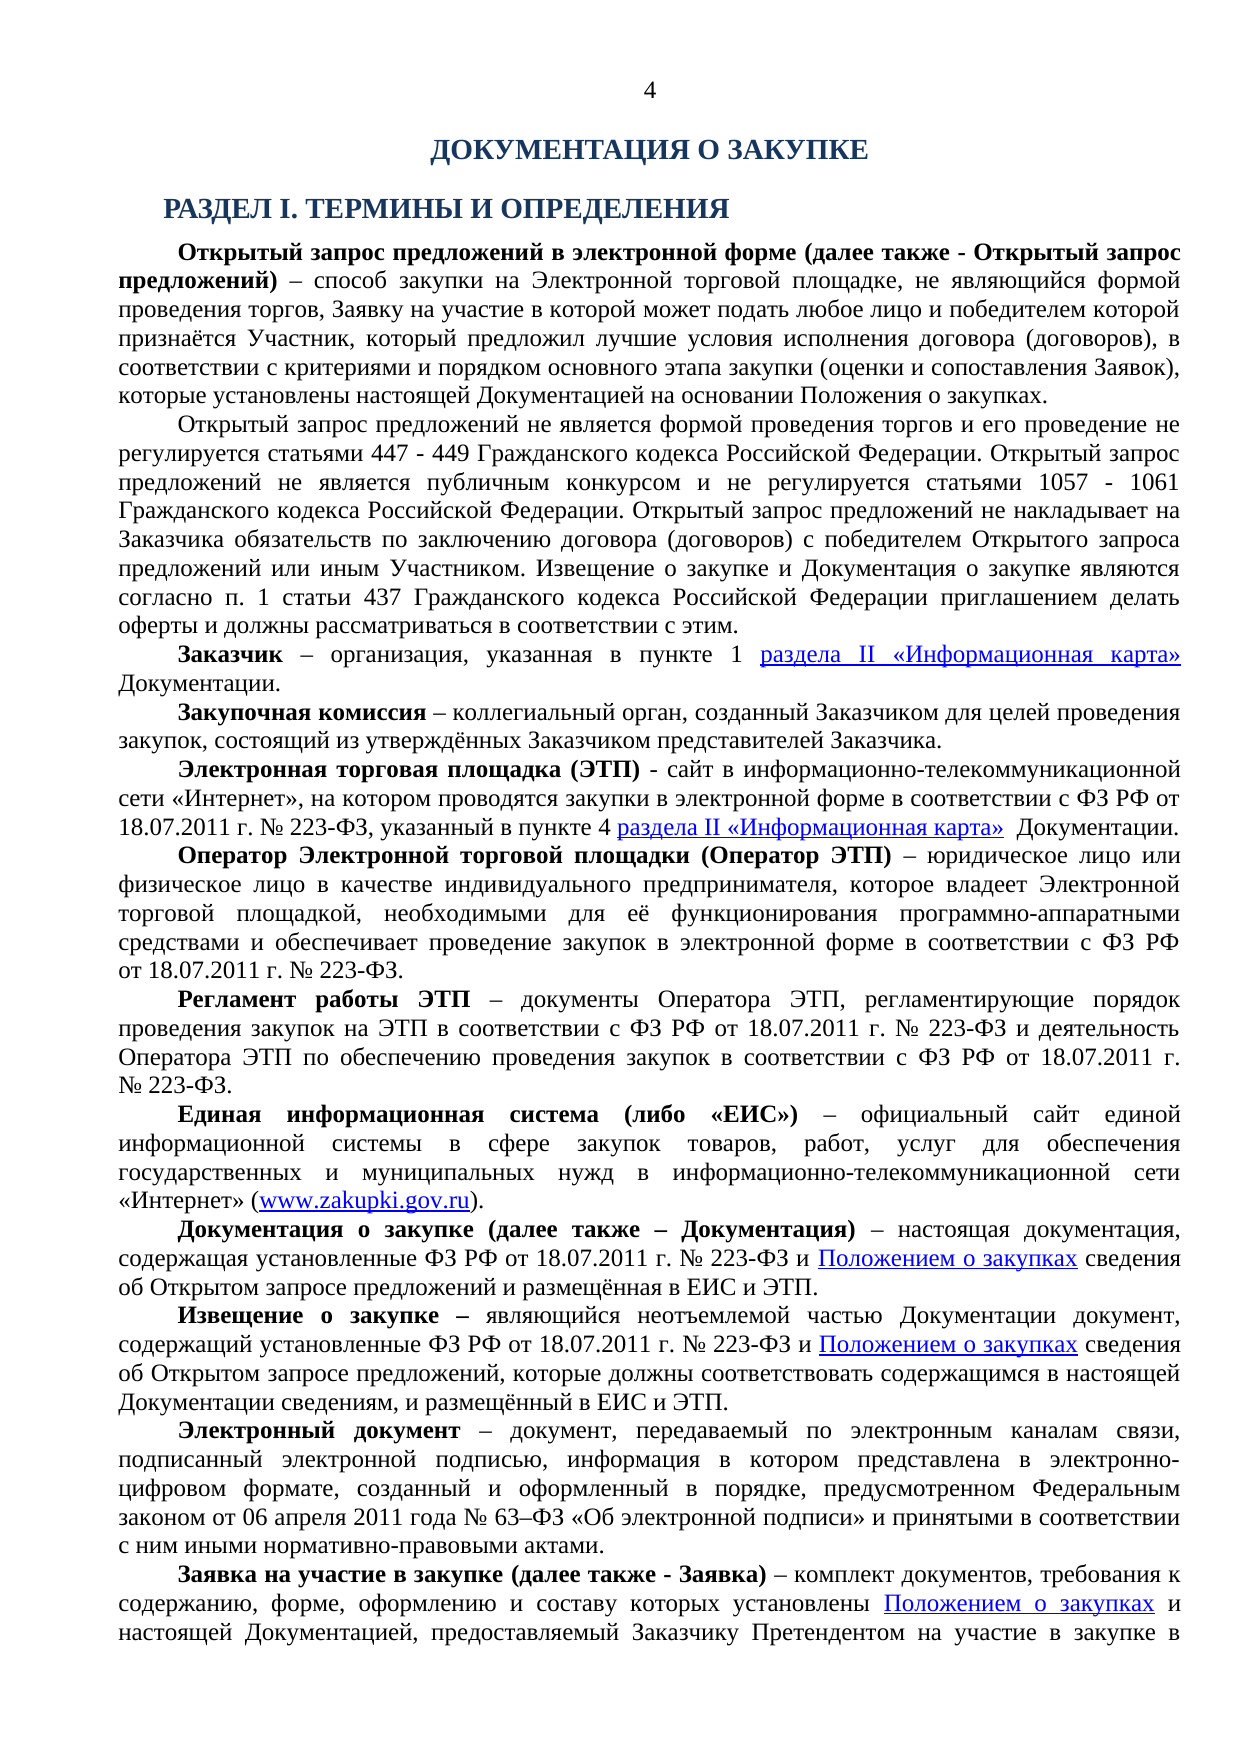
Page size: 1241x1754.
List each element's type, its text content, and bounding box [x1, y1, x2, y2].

text Единая информационная система (либо «ЕИС») – официальный сайт единой информационной системы в сфере закупок товаров, работ, услуг для обеспечения государственных и муниципальных нужд в информационно-телекоммуникационной сети «Интернет» (www.zakupki.gov.ru). [118, 1099, 1181, 1214]
text ДОКУМЕНТАЦИЯ О ЗАКУПКЕ [118, 132, 1181, 166]
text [118, 1559, 1181, 1645]
text РАЗДЕЛ I. ТЕРМИНЫ И ОПРЕДЕЛЕНИЯ [163, 191, 1181, 224]
text Заказчик – организация, указанная в пункте 1 раздела II «Информационная карта» Документации. [118, 639, 1181, 697]
text Открытый запрос предложений в электронной форме (далее также - Открытый запрос предложений) – способ закупки на Электронной торговой площадке, не являющийся формой проведения торгов, Заявку на участие в которой может подать любое лицо и победителем которой признаётся Участник, который предложил лучшие условия исполнения договора (договоров), в соответствии с критериями и порядком основного этапа закупки (оценки и сопоставления Заявок), которые установлены настоящей Документацией на основании Положения о закупках. [118, 237, 1181, 409]
text Регламент работы ЭТП – документы Оператора ЭТП, регламентирующие порядок проведения закупок на ЭТП в соответствии с ФЗ РФ от 18.07.2011 г. № 223-ФЗ и деятельность Оператора ЭТП по обеспечению проведения закупок в соответствии с ФЗ РФ от 18.07.2011 г. № 223-ФЗ. [118, 984, 1181, 1099]
text Извещение о закупке – являющийся неотъемлемой частью Документации документ, содержащий установленные ФЗ РФ от 18.07.2011 г. № 223-ФЗ и Положением о закупках сведения об Открытом запросе предложений, которые должны соответствовать содержащимся в настоящей Документации сведениям, и размещённый в ЕИС и ЭТП. [118, 1300, 1181, 1415]
text Открытый запрос предложений не является формой проведения торгов и его проведение не регулируется статьями 447 - 449 Гражданского кодекса Российской Федерации. Открытый запрос предложений не является публичным конкурсом и не регулируется статьями 1057 - 1061 Гражданского кодекса Российской Федерации. Открытый запрос предложений не накладывает на Заказчика обязательств по заключению договора (договоров) с победителем Открытого запроса предложений или иным Участником. Извещение о закупке и Документация о закупке являются согласно п. 1 статьи 437 Гражданского кодекса Российской Федерации приглашением делать оферты и должны рассматриваться в соответствии с этим. [118, 409, 1181, 639]
text Оператор Электронной торговой площадки (Оператор ЭТП) – юридическое лицо или физическое лицо в качестве индивидуального предпринимателя, которое владеет Электронной торговой площадкой, необходимыми для её функционирования программно-аппаратными средствами и обеспечивает проведение закупок в электронной форме в соответствии с ФЗ РФ от 18.07.2011 г. № 223-ФЗ. [118, 840, 1181, 984]
text Электронная торговая площадка (ЭТП) - сайт в информационно-телекоммуникационной сети «Интернет», на котором проводятся закупки в электронной форме в соответствии с ФЗ РФ от 18.07.2011 г. № 223-ФЗ, указанный в пункте 4 раздела II «Информационная карта» Документации. [118, 754, 1181, 840]
text Электронный документ – документ, передаваемый по электронным каналам связи, подписанный электронной подписью, информация в котором представлена в электронно-цифровом формате, созданный и оформленный в порядке, предусмотренном Федеральным законом от 06 апреля 2011 года № 63–ФЗ «Об электронной подписи» и принятыми в соответствии с ним иными нормативно-правовыми актами. [118, 1415, 1181, 1559]
text Документация о закупке (далее также – Документация) – настоящая документация, содержащая установленные ФЗ РФ от 18.07.2011 г. № 223-ФЗ и Положением о закупках сведения об Открытом запросе предложений и размещённая в ЕИС и ЭТП. [118, 1214, 1181, 1300]
text Закупочная комиссия – коллегиальный орган, созданный Заказчиком для целей проведения закупок, состоящий из утверждённых Заказчиком представителей Заказчика. [118, 697, 1181, 754]
